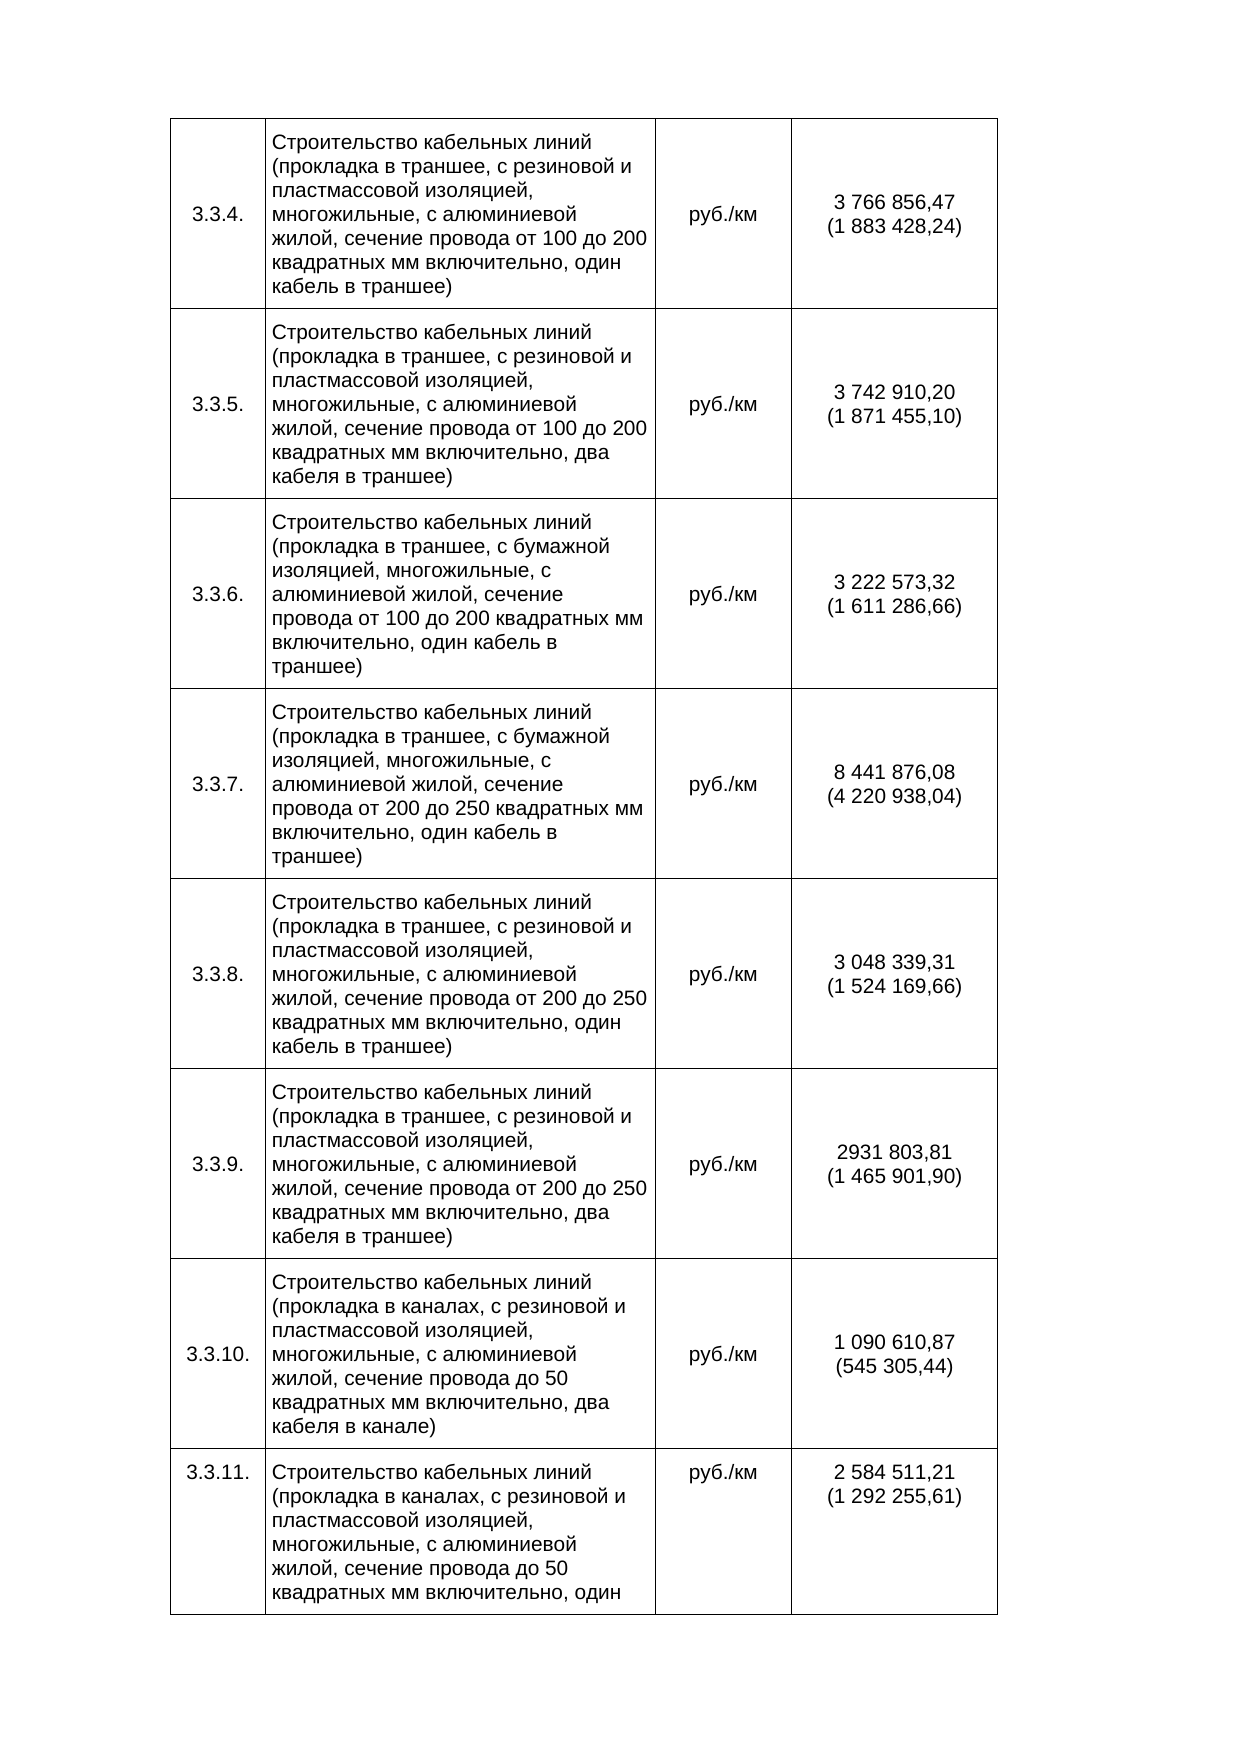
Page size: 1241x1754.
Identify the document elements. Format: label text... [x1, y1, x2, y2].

table_cell руб./км [656, 309, 791, 498]
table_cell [792, 1449, 997, 1614]
table_cell 3.3.6. [171, 499, 265, 688]
table_cell 8 441 876,08 (4 220 938,04) [792, 689, 997, 878]
table_cell 3 742 910,20 (1 871 455,10) [792, 309, 997, 498]
table_cell Строительство кабельных линий (прокладка в траншее, с бумажной изоляцией, многожильные, с алюминиевой жилой, сечение провода от 100 до 200 квадратных мм включительно, один кабель в траншее) [266, 499, 655, 688]
table_cell 3.3.8. [171, 879, 265, 1068]
table_cell Строительство кабельных линий (прокладка в траншее, с резиновой и пластмассовой изоляцией, многожильные, с алюминиевой жилой, сечение провода от 200 до 250 квадратных мм включительно, один кабель в траншее) [266, 879, 655, 1068]
table_cell Строительство кабельных линий (прокладка в каналах, с резиновой и пластмассовой изоляцией, многожильные, с алюминиевой жилой, сечение провода до 50 квадратных мм включительно, два кабеля в канале) [266, 1259, 655, 1448]
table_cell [266, 1449, 655, 1614]
table_cell 3 766 856,47 (1 883 428,24) [792, 119, 997, 308]
table_cell руб./км [656, 879, 791, 1068]
table_cell Строительство кабельных линий (прокладка в траншее, с резиновой и пластмассовой изоляцией, многожильные, с алюминиевой жилой, сечение провода от 100 до 200 квадратных мм включительно, один кабель в траншее) [266, 119, 655, 308]
table_cell Строительство кабельных линий (прокладка в траншее, с бумажной изоляцией, многожильные, с алюминиевой жилой, сечение провода от 200 до 250 квадратных мм включительно, один кабель в траншее) [266, 689, 655, 878]
table_cell 3.3.11. [171, 1449, 265, 1614]
table_cell руб./км [656, 1259, 791, 1448]
table_cell руб./км [656, 119, 791, 308]
table_cell 3.3.7. [171, 689, 265, 878]
table_cell Строительство кабельных линий (прокладка в траншее, с резиновой и пластмассовой изоляцией, многожильные, с алюминиевой жилой, сечение провода от 200 до 250 квадратных мм включительно, два кабеля в траншее) [266, 1069, 655, 1258]
table_cell 3 222 573,32 (1 611 286,66) [792, 499, 997, 688]
table_cell 3.3.9. [171, 1069, 265, 1258]
table_cell руб./км [656, 1069, 791, 1258]
table_cell руб./км [656, 499, 791, 688]
table_cell 1 090 610,87 (545 305,44) [792, 1259, 997, 1448]
table_cell 3.3.4. [171, 119, 265, 308]
table_cell Строительство кабельных линий (прокладка в траншее, с резиновой и пластмассовой изоляцией, многожильные, с алюминиевой жилой, сечение провода от 100 до 200 квадратных мм включительно, два кабеля в траншее) [266, 309, 655, 498]
table_cell руб./км [656, 1449, 791, 1614]
table_cell 3.3.5. [171, 309, 265, 498]
table_cell 2931 803,81 (1 465 901,90) [792, 1069, 997, 1258]
table_cell 3.3.10. [171, 1259, 265, 1448]
table_cell руб./км [656, 689, 791, 878]
table_cell 3 048 339,31 (1 524 169,66) [792, 879, 997, 1068]
